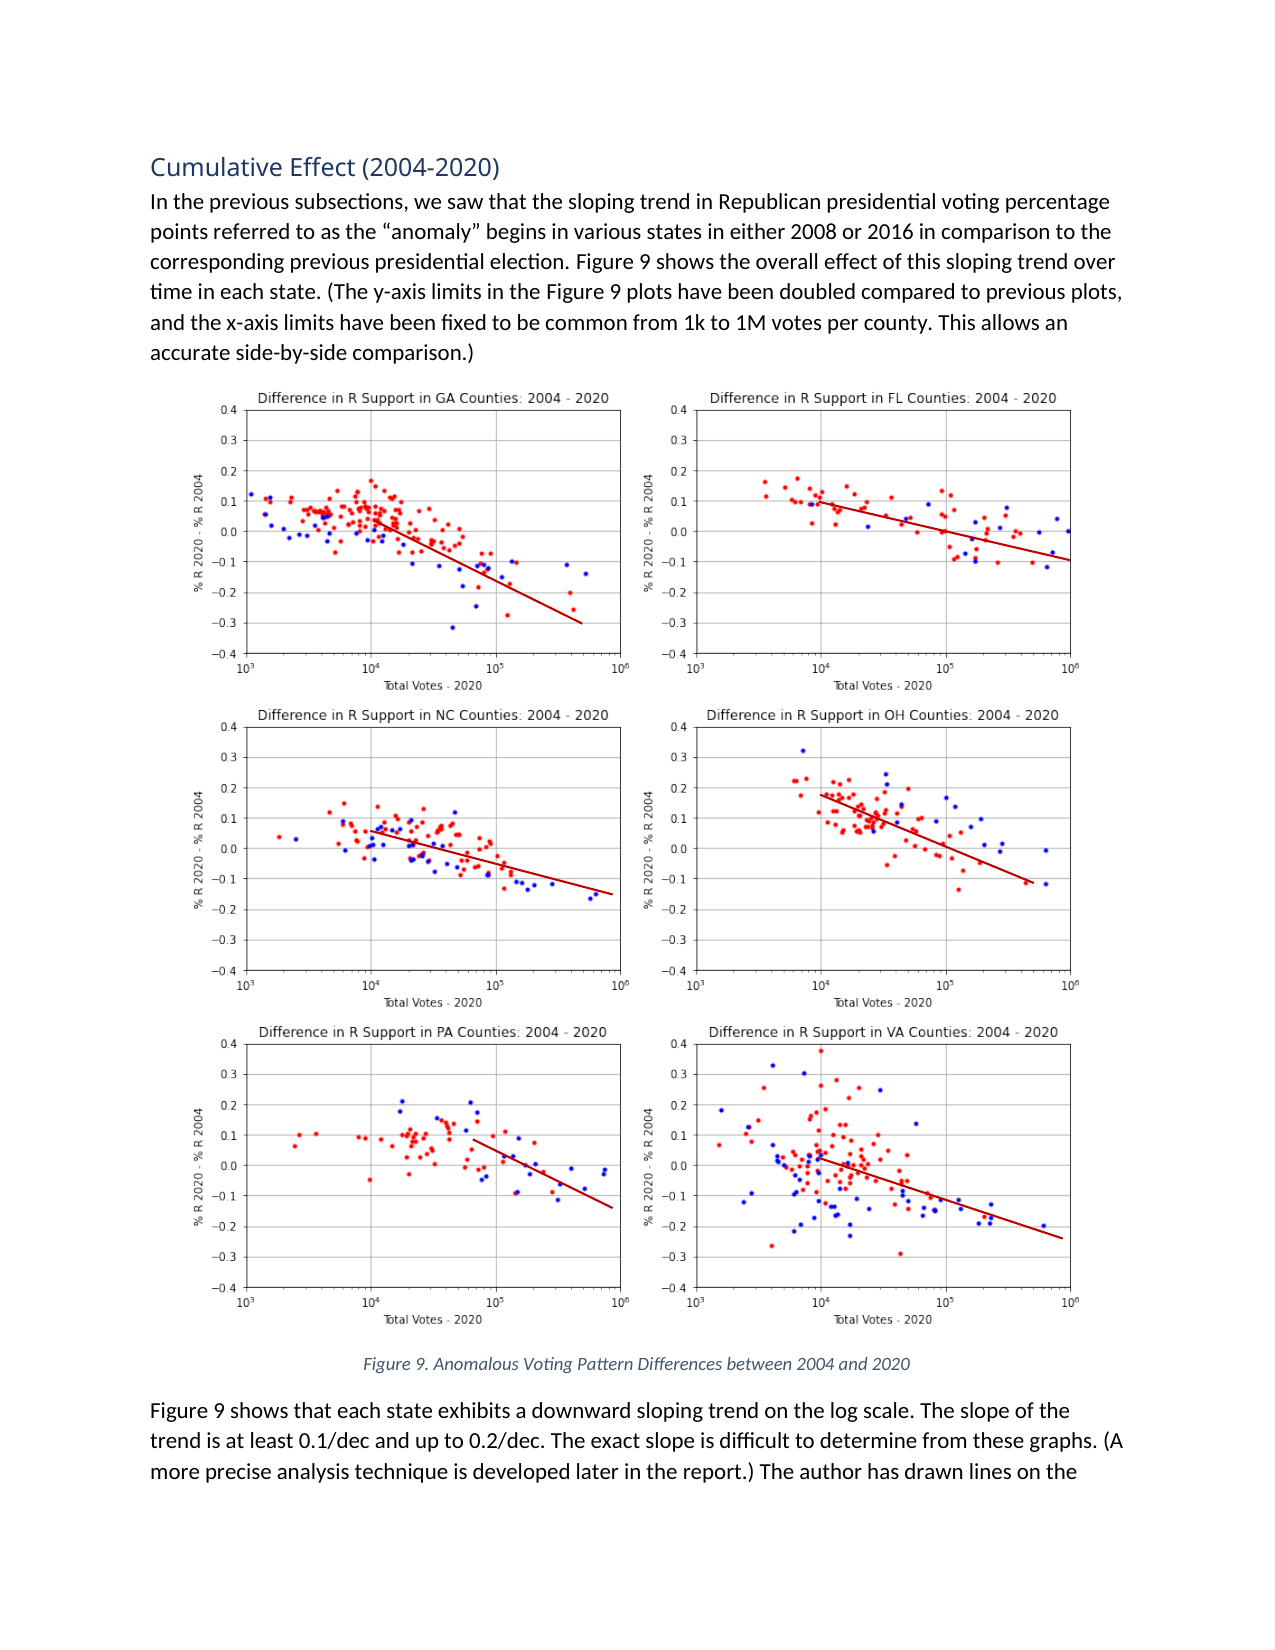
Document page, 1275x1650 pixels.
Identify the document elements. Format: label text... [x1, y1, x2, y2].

text In the previous subsections, we saw that the sloping trend in Republican presidential voting percentage points referred to as the “anomaly” begins in various states in either 2008 or 2016 in comparison to the corresponding previous presidential election. Figure 9 shows the overall effect of this sloping trend over time in each state. (The y-axis limits in the Figure 9 plots have been doubled compared to previous plots, and the x-axis limits have been fixed to be common from 1k to 1M votes per county. This allows an accurate side-by-side comparison.) [150, 187, 1125, 366]
picture [187, 701, 1088, 1017]
picture [187, 384, 1088, 700]
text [150, 1396, 1125, 1485]
picture [187, 1018, 1088, 1334]
subtitle Cumulative Effect (2004-2020) [150, 150, 1125, 184]
